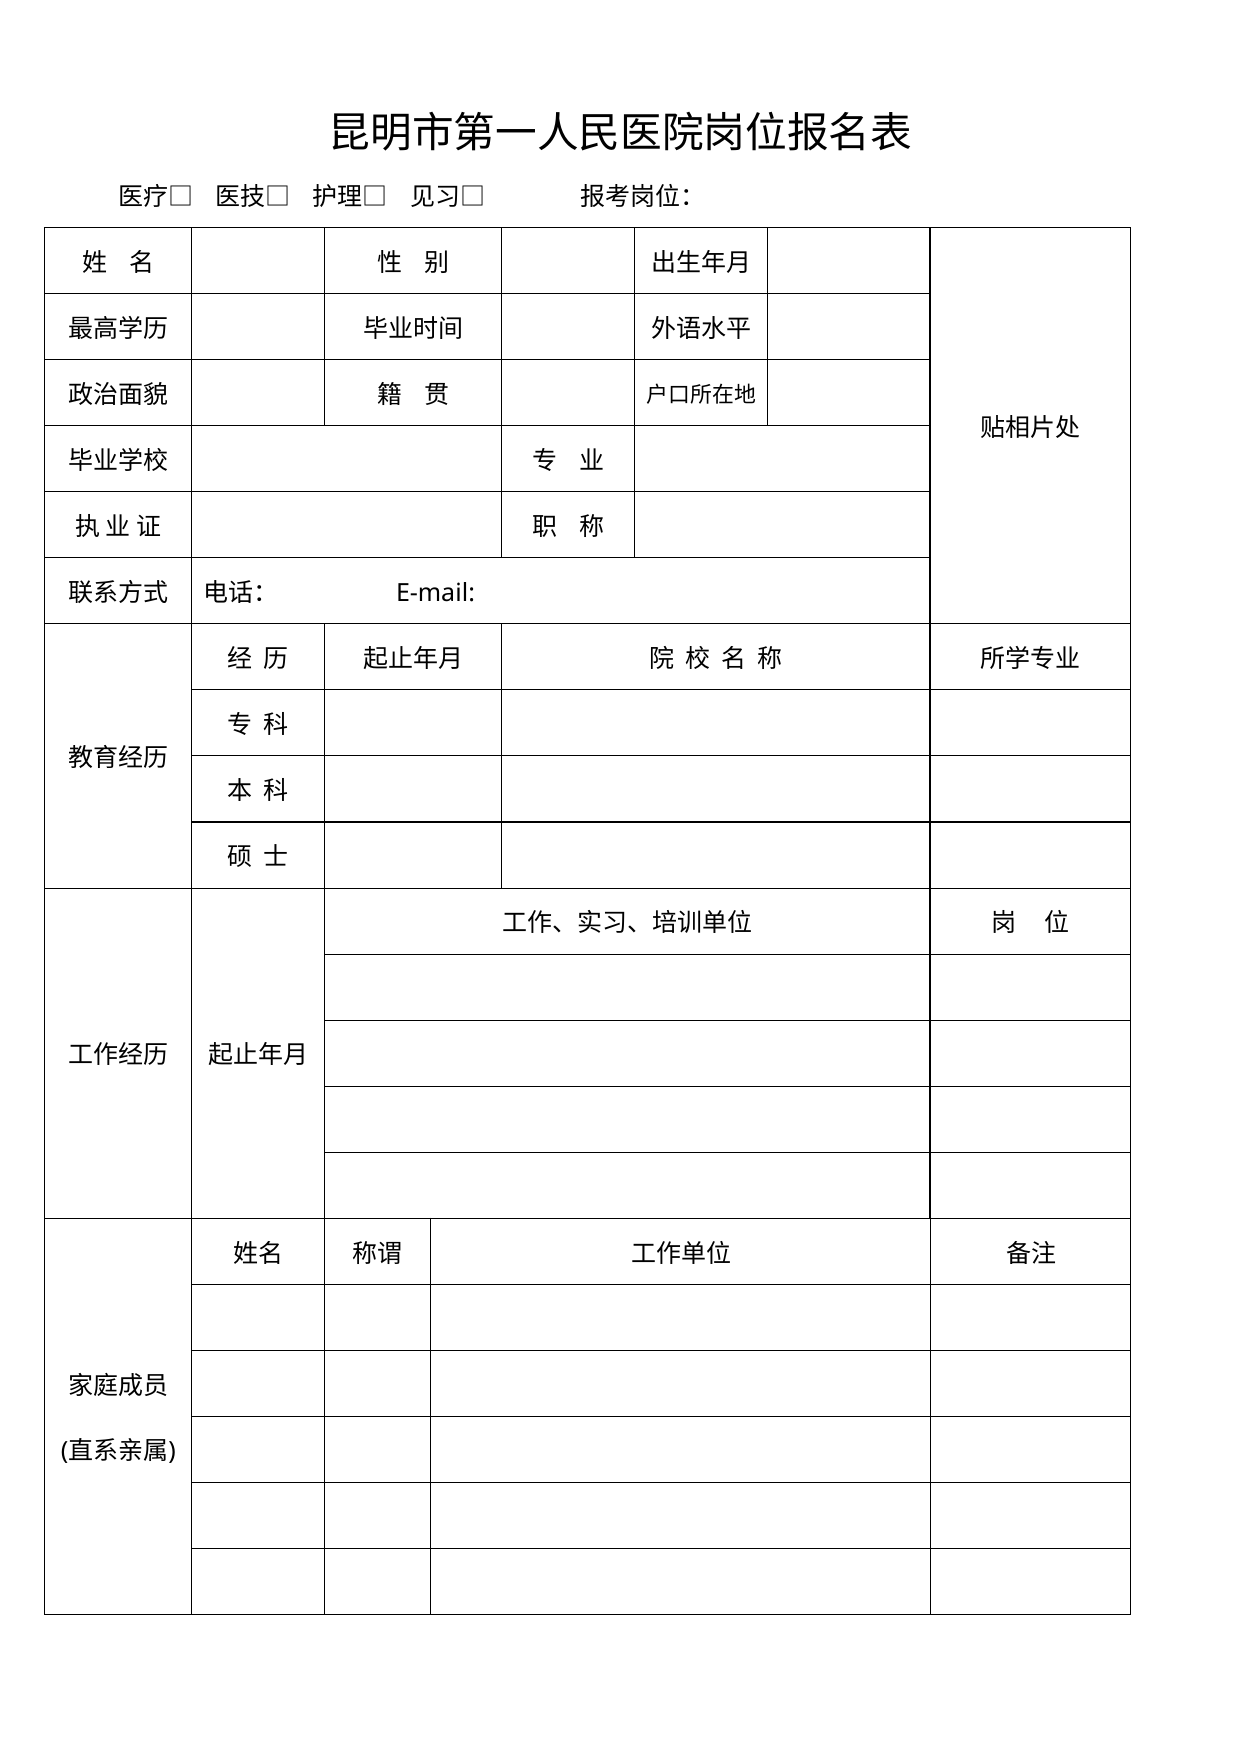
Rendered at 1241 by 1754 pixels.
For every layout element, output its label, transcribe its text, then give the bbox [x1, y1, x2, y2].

table_cell [192, 426, 501, 491]
table_header [502, 228, 634, 293]
table_cell [325, 1153, 929, 1218]
table_cell [192, 1549, 324, 1614]
table_cell [931, 1483, 1130, 1548]
table_cell [192, 294, 324, 359]
table_cell [931, 690, 1130, 755]
text 医疗□ 医技□ 护理□ 见习□ 报考岗位： [118, 162, 1122, 227]
table_cell [431, 1549, 930, 1614]
table_cell [325, 690, 501, 755]
table_cell [192, 1285, 324, 1350]
table_cell 所学专业 [931, 624, 1130, 689]
table_header [192, 228, 324, 293]
table_cell 执 业 证 [45, 492, 191, 557]
table_cell [768, 294, 929, 359]
table_cell [502, 294, 634, 359]
table_cell 工作单位 [431, 1219, 930, 1284]
table_cell [502, 360, 634, 425]
table_cell 电话： E-mail: [192, 558, 929, 623]
table_cell [192, 492, 501, 557]
table_cell [431, 1417, 930, 1482]
table_cell 家庭成员 (直系亲属) [45, 1219, 191, 1614]
table_cell [325, 955, 929, 1019]
table_cell [502, 756, 929, 821]
table_cell [635, 492, 929, 557]
table_cell [325, 823, 501, 887]
table_cell [931, 1285, 1130, 1350]
table_cell [768, 360, 929, 425]
table_cell [192, 1483, 324, 1548]
table_cell 称谓 [325, 1219, 430, 1284]
table_cell 外语水平 [635, 294, 767, 359]
table_cell 岗 位 [931, 889, 1130, 953]
table_cell [431, 1285, 930, 1350]
table_cell [431, 1483, 930, 1548]
table_cell [192, 360, 324, 425]
table_cell [635, 426, 929, 491]
table_cell 毕业时间 [325, 294, 501, 359]
table_cell [931, 756, 1130, 821]
table_cell 起止年月 [192, 889, 324, 1218]
table_cell [931, 1153, 1130, 1218]
table_cell 专 科 [192, 690, 324, 755]
table_cell [192, 1417, 324, 1482]
table_cell 教育经历 [45, 624, 191, 887]
table_cell 工作、实习、培训单位 [325, 889, 929, 953]
table_header [768, 228, 929, 293]
table_cell [325, 1087, 929, 1152]
table_cell 硕 士 [192, 823, 324, 887]
table_cell 最高学历 [45, 294, 191, 359]
table_header 性 别 [325, 228, 501, 293]
table_cell [325, 756, 501, 821]
table_header 出生年月 [635, 228, 767, 293]
table_header 姓 名 [45, 228, 191, 293]
table_cell [325, 1351, 430, 1416]
table_cell [325, 1483, 430, 1548]
table_cell [502, 690, 929, 755]
table_cell 院 校 名 称 [502, 624, 929, 689]
table_cell [931, 823, 1130, 887]
table_cell [931, 1351, 1130, 1416]
table_cell 经 历 [192, 624, 324, 689]
table_cell 职 称 [502, 492, 634, 557]
table_cell 姓名 [192, 1219, 324, 1284]
table_cell 工作经历 [45, 889, 191, 1218]
table_cell 户口所在地 [635, 360, 767, 425]
table_cell [931, 1021, 1130, 1086]
table_cell [931, 1087, 1130, 1152]
table_cell [931, 1417, 1130, 1482]
table_cell [431, 1351, 930, 1416]
table_header 贴相片处 [931, 228, 1130, 623]
table_cell [325, 1549, 430, 1614]
table_cell [325, 1417, 430, 1482]
table_cell 备注 [931, 1219, 1130, 1284]
table_cell [325, 1021, 929, 1086]
table_cell [502, 823, 929, 887]
text 昆明市第一人民医院岗位报名表 [118, 97, 1122, 162]
table_cell 本 科 [192, 756, 324, 821]
table_cell [931, 955, 1130, 1019]
table_cell 起止年月 [325, 624, 501, 689]
table_cell [931, 1549, 1130, 1614]
table_cell 毕业学校 [45, 426, 191, 491]
table_cell 联系方式 [45, 558, 191, 623]
table_cell 籍 贯 [325, 360, 501, 425]
table_cell [192, 1351, 324, 1416]
table_cell 政治面貌 [45, 360, 191, 425]
table_cell [325, 1285, 430, 1350]
table_cell 专 业 [502, 426, 634, 491]
